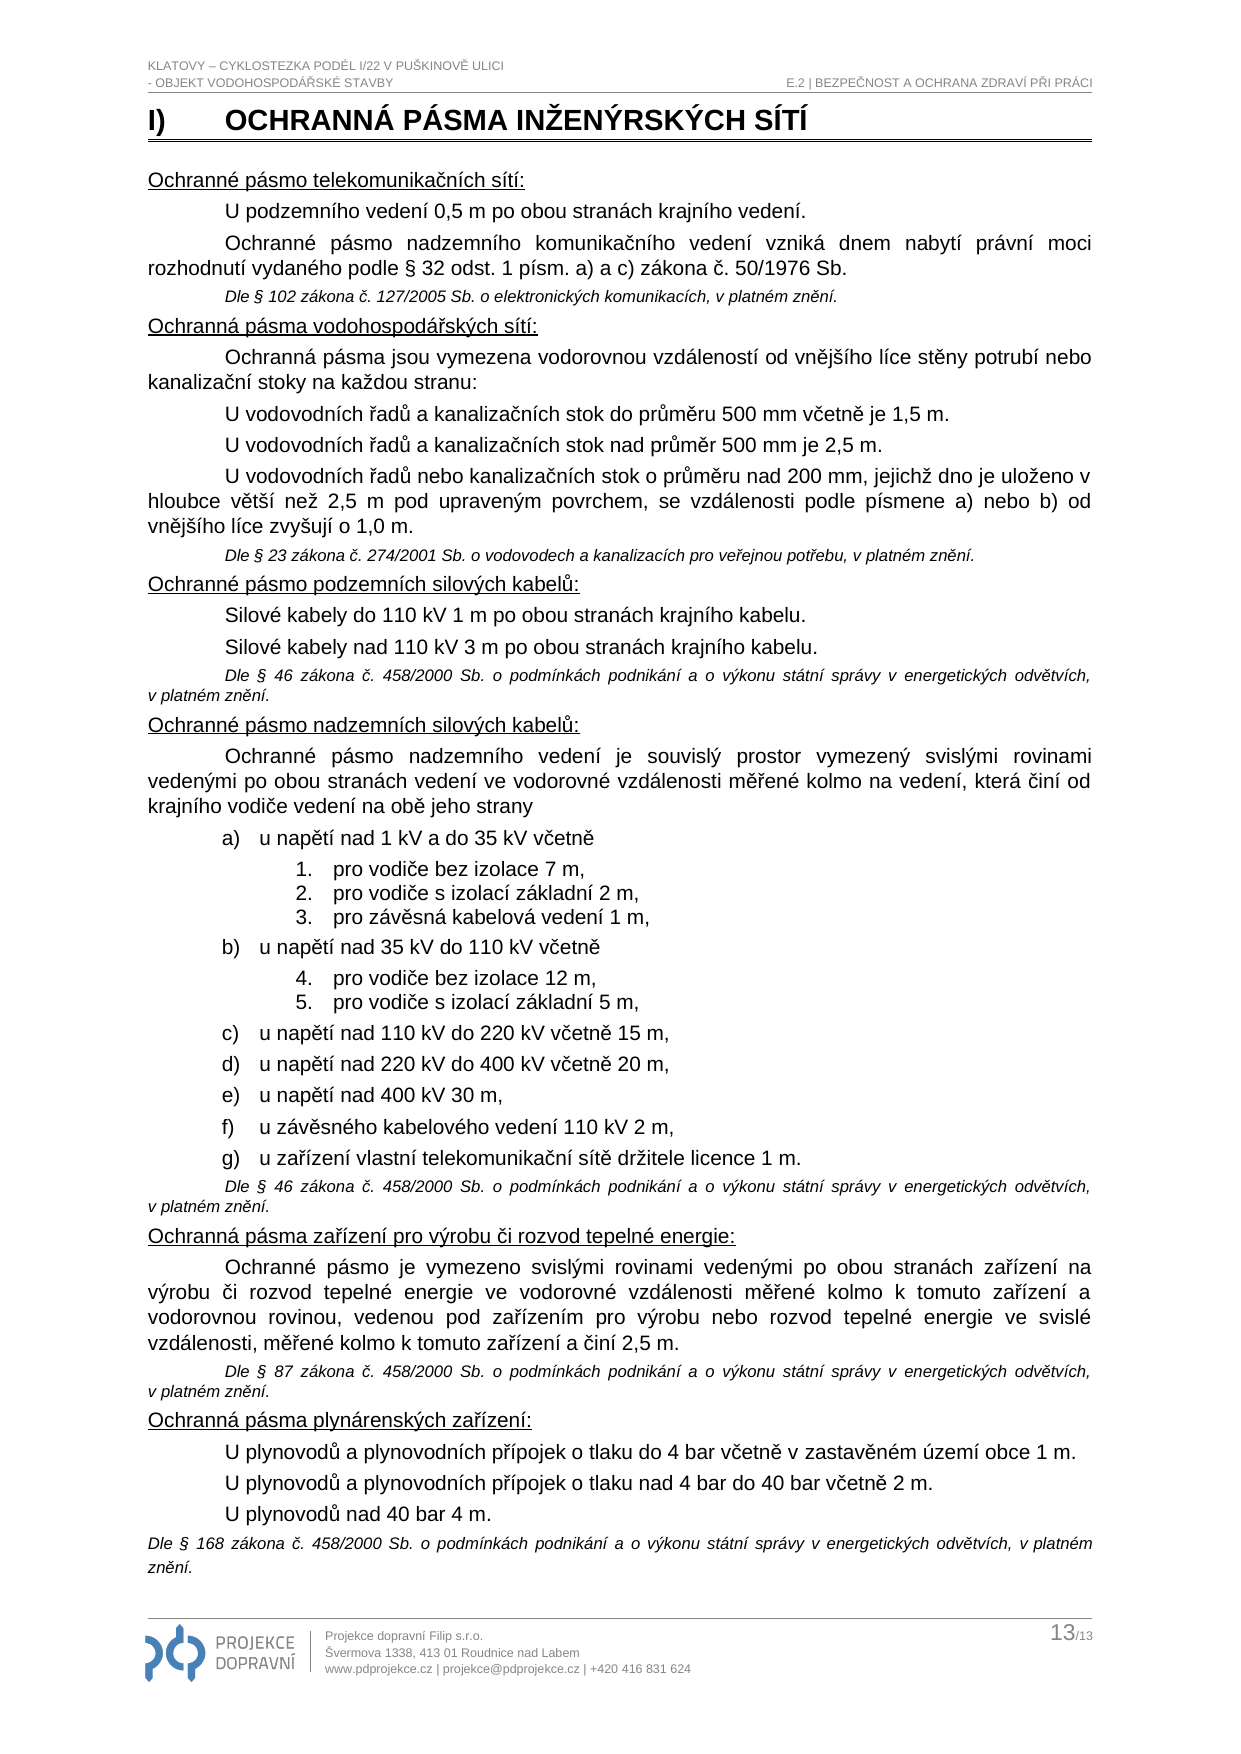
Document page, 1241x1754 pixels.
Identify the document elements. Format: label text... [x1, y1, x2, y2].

list pro vodiče s izolací základní 5 m, [295, 990, 1092, 1014]
text Ochranná pásma vodohospodářských sítí: [148, 313, 1092, 337]
text Ochranné pásmo nadzemních silových kabelů: [148, 712, 1092, 736]
text Ochranné pásmo podzemních silových kabelů: [148, 572, 1092, 596]
text U plynovodů a plynovodních přípojek o tlaku nad 4 bar do 40 bar včetně 2 m. [148, 1471, 1092, 1495]
list u napětí nad 400 kV 30 m, [222, 1083, 1092, 1107]
list u napětí nad 110 kV do 220 kV včetně 15 m, [222, 1020, 1092, 1044]
list u závěsného kabelového vedení 110 kV 2 m, [222, 1114, 1092, 1138]
text Ochranná pásma inženýrských sítí [148, 103, 1092, 139]
text Ochranná pásma jsou vymezena vodorovnou vzdáleností od vnějšího líce stěny potrubí nebo kanalizační stoky na každou stranu: [148, 345, 1092, 394]
text U plynovodů nad 40 bar 4 m. [148, 1502, 1092, 1526]
text Silové kabely do 110 kV po obou stranách krajního kabelu. [148, 603, 1092, 627]
text U plynovodů a plynovodních přípojek o tlaku do 4 bar včetně v zastavěném území obce 1 m. [148, 1439, 1092, 1463]
text U vodovodních řadů nebo kanalizačních stok o průměru nad 200 mm, jejichž dno je uloženo v hloubce větší než 2,5 m pod upraveným povrchem, se vzdálenosti podle písmene a) nebo b) od vnějšího líce zvyšují o 1,0 m. [148, 464, 1092, 538]
text Dle § 87 zákona č. 458/2000 Sb. o podmínkách podnikání a o výkonu státní správy v energetických odvětvích, v platném znění. [148, 1362, 1092, 1401]
picture [142, 1621, 299, 1686]
text Silové kabely nad 110 kV 3 m po obou stranách krajního kabelu. [148, 635, 1092, 659]
text Dle § 102 zákona č. 127/2005 Sb. o elektronických komunikacích, v platném znění. [148, 287, 1092, 306]
text Dle § 168 zákona č. 458/2000 Sb. o podmínkách podnikání a o výkonu státní správy v energetických odvětvích, v platném znění. [148, 1533, 1092, 1578]
text U podzemního vedení 0,5 m po obou stranách krajního vedení. [148, 199, 1092, 223]
text Dle § 46 zákona č. 458/2000 Sb. o podmínkách podnikání a o výkonu státní správy v energetických odvětvích, v platném znění. [148, 666, 1092, 705]
text U vodovodních řadů a kanalizačních stok do průměru 500 mm včetně je 1,5 m. [148, 401, 1092, 425]
text U vodovodních řadů a kanalizačních stok nad průměr 500 mm je 2,5 m. [148, 433, 1092, 457]
text Ochranná pásma zařízení pro výrobu či rozvod tepelné energie: [148, 1224, 1092, 1248]
list u napětí nad 35 kV do 110 kV včetně [222, 935, 1092, 959]
text Ochranná pásma plynárenských zařízení: [148, 1408, 1092, 1432]
list pro vodiče s izolací základní 2 m, [295, 881, 1092, 905]
text Ochranné pásmo telekomunikačních sítí: [148, 168, 1092, 192]
text Ochranné pásmo nadzemního komunikačního vedení vzniká dnem nabytí právní moci rozhodnutí vydaného podle § 32 odst. 1 písm. a) a c) zákona č. 50/1976 Sb. [148, 231, 1092, 280]
text Dle § 46 zákona č. 458/2000 Sb. o podmínkách podnikání a o výkonu státní správy v energetických odvětvích, v platném znění. [148, 1177, 1092, 1216]
list u zařízení vlastní telekomunikační sítě držitele licence 1 m. [222, 1146, 1092, 1170]
text Dle § 23 zákona č. 274/2001 Sb. o vodovodech a kanalizacích pro veřejnou potřebu, v platném znění. [148, 546, 1092, 565]
list u napětí nad 1 kV a do 35 kV včetně [222, 825, 1092, 849]
text Ochranné pásmo nadzemního vedení je souvislý prostor vymezený svislými rovinami vedenými po obou stranách vedení ve vodorovné vzdálenosti měřené kolmo na vedení, která činí od krajního vodiče vedení na obě jeho strany [148, 744, 1092, 818]
list pro vodiče bez izolace 7 m, [295, 857, 1092, 881]
list u napětí nad 220 kV do 400 kV včetně 20 m, [222, 1052, 1092, 1076]
text Ochranné pásmo je vymezeno svislými rovinami vedenými po obou stranách zařízení na výrobu či rozvod tepelné energie ve vodorovné vzdálenosti měřené kolmo k tomuto zařízení a vodorovnou rovinou, vedenou pod zařízením pro výrobu nebo rozvod tepelné energie ve svislé vzdálenosti, měřené kolmo k tomuto zařízení a činí . [148, 1255, 1092, 1354]
list pro závěsná kabelová vedení 1 m, [295, 905, 1092, 929]
list pro vodiče bez izolace 12 m, [295, 966, 1092, 990]
